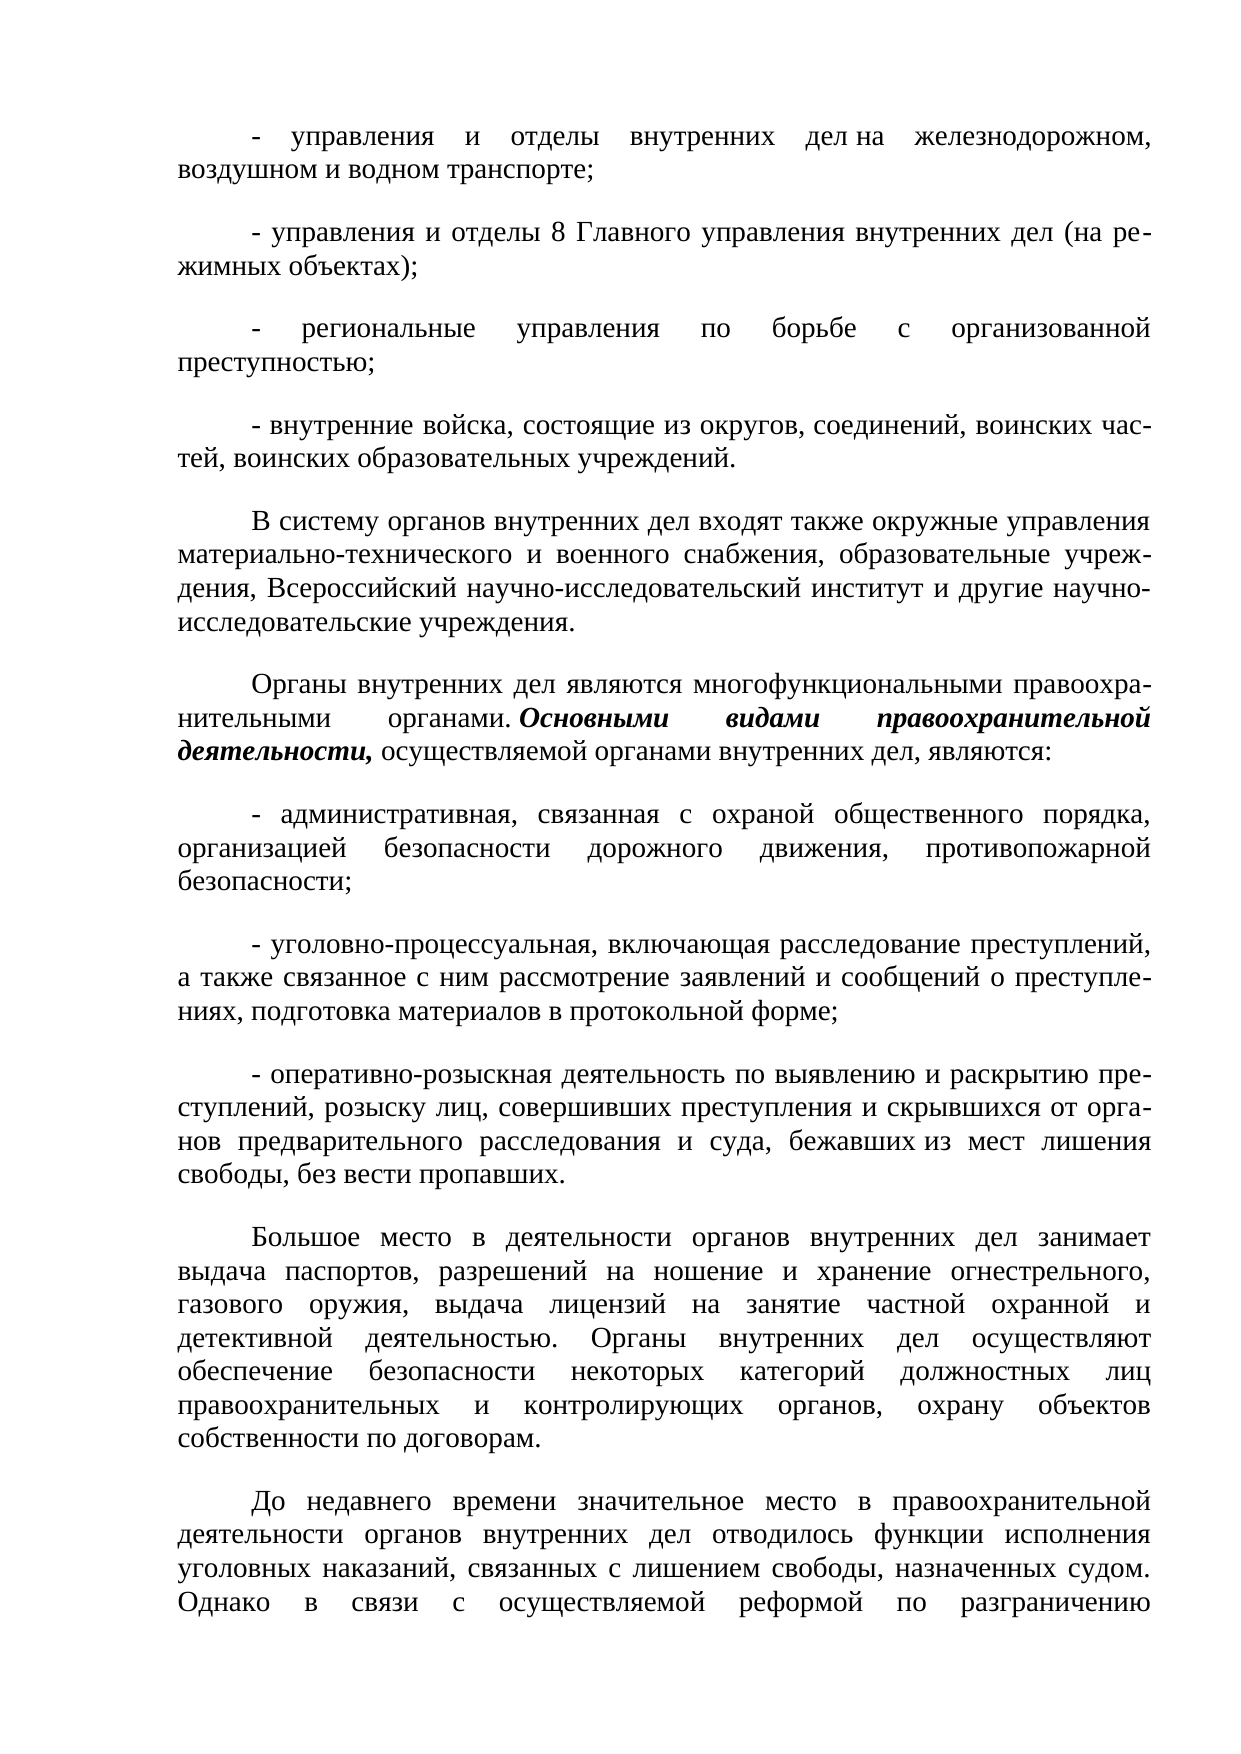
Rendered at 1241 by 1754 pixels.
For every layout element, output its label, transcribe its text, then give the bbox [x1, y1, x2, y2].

text - административная, связанная с охраной общественного порядка, организацией безопасности дорожного движения, противопожарной безопасности; [177, 796, 1152, 897]
text Органы внутренних дел являются многофункциональными правоохранительными органами. Основными видами правоохранительной деятельности, осуществляемой органами внутренних дел, являются: [177, 666, 1152, 767]
text В систему органов внутренних дел входят также окружные управления материально-технического и военного снабжения, образовательные учреждения, Всероссийский научно-исследовательский институт и другие научно-исследовательские учреждения. [177, 503, 1152, 637]
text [177, 1483, 1152, 1617]
text - региональные управления по борьбе с организованной преступностью; [177, 311, 1152, 378]
text - внутренние войска, состоящие из округов, соединений, воинских частей, воинских образовательных учреждений. [177, 407, 1152, 474]
text - управления и отделы 8 Главного управления внутренних дел (на режимных объектах); [177, 214, 1152, 281]
text - оперативно-розыскная деятельность по выявлению и раскрытию преступлений, розыску лиц, совершивших преступления и скрывшихся от органов предварительного расследования и суда, бежавших из мест лишения свободы, без вести пропавших. [177, 1056, 1152, 1190]
text Большое место в деятельности органов внутренних дел занимает выдача паспортов, разрешений на ношение и хранение огнестрельного, газового оружия, выдача лицензий на занятие частной охранной и детективной деятельностью. Органы внутренних дел осуществляют обеспечение безопасности некоторых категорий должностных лиц правоохранительных и контролирующих органов, охрану объектов собственности по договорам. [177, 1219, 1152, 1454]
text - управления и отделы внутренних дел на железнодорожном, воздушном и водном транспорте; [177, 118, 1152, 185]
text - уголовно-процессуальная, включающая расследование преступлений, а также связанное с ним рассмотрение заявлений и сообщений о преступлениях, подготовка материалов в протокольной форме; [177, 926, 1152, 1027]
